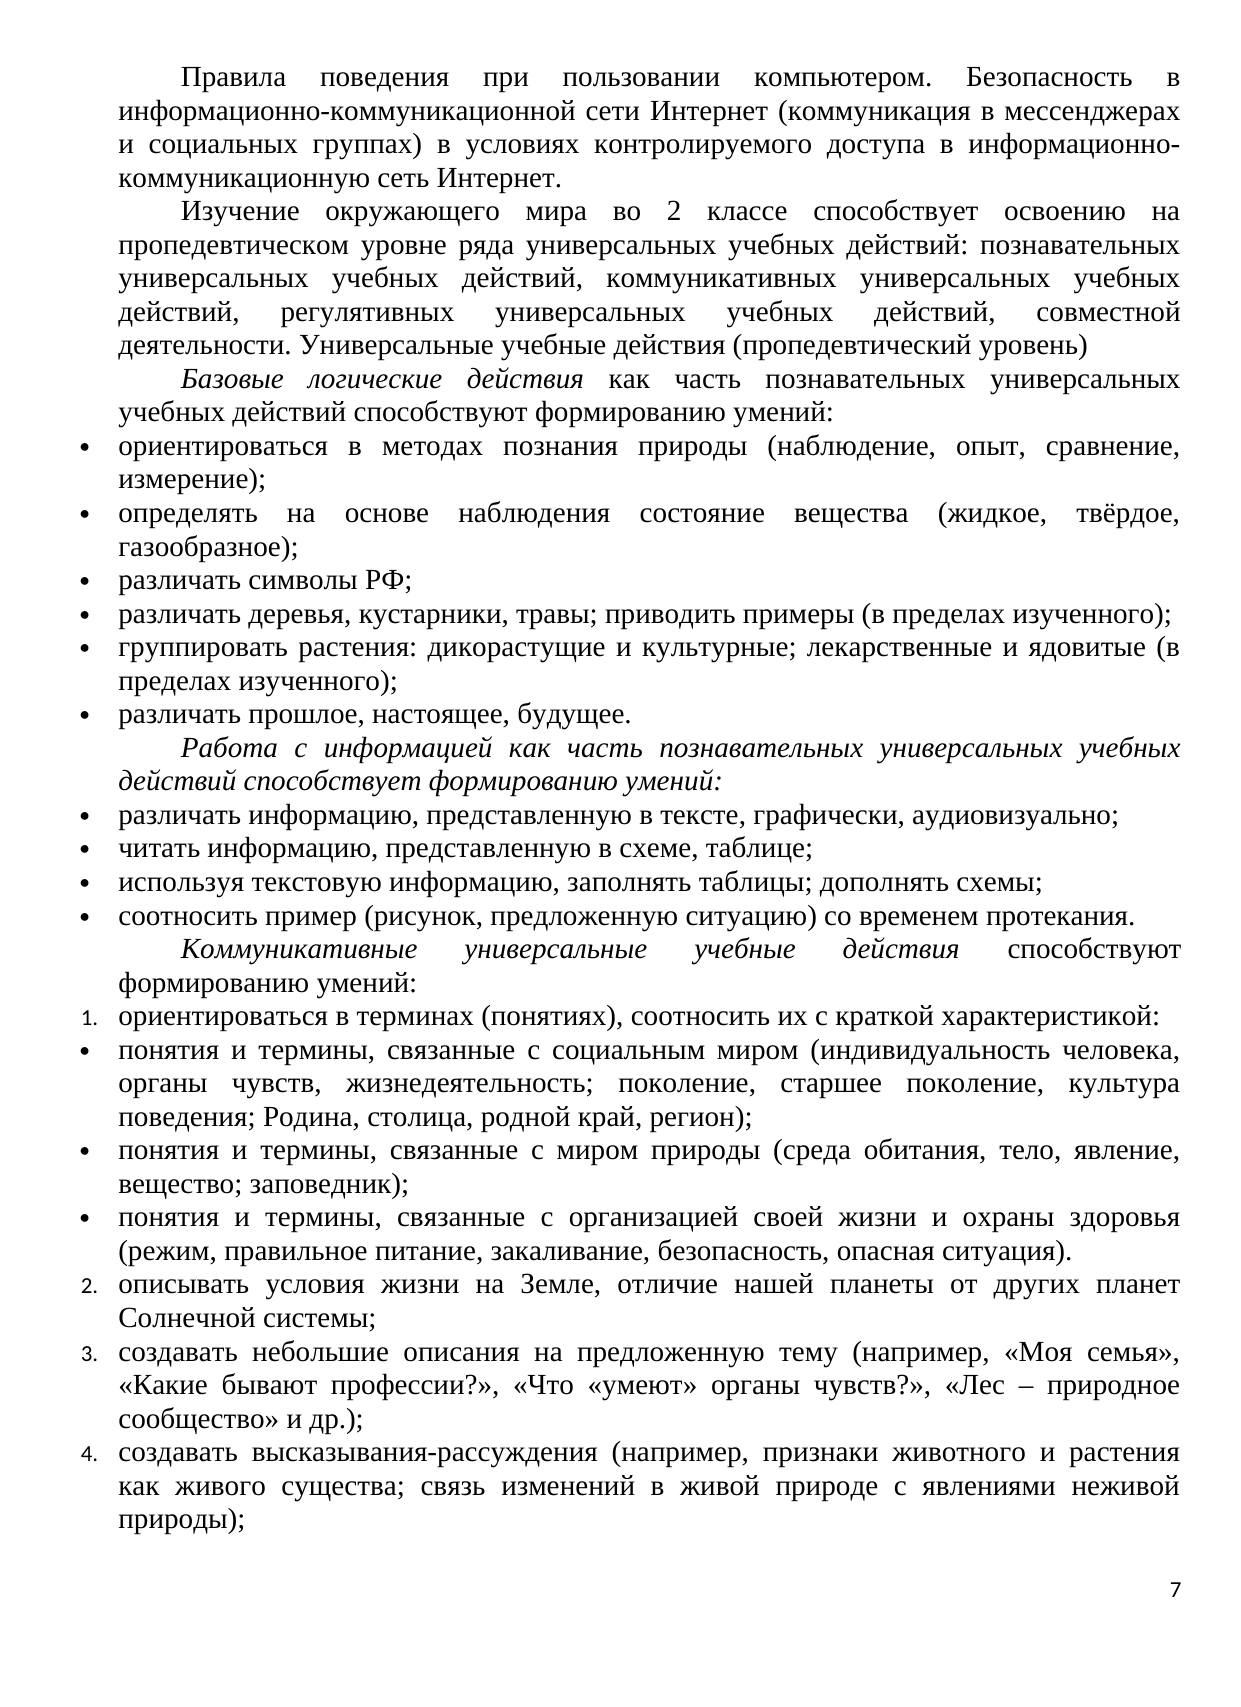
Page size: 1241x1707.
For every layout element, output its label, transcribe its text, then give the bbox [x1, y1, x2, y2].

list различать прошлое, настоящее, будущее. [81, 696, 1181, 730]
list понятия и термины, связанные с организацией своей жизни и охраны здоровья (режим, правильное питание, закаливание, безопасность, опасная ситуация). [81, 1199, 1181, 1267]
list понятия и термины, связанные с миром природы (среда обитания, тело, явление, вещество; заповедник); [81, 1132, 1181, 1199]
text Правила поведения при пользовании компьютером. Безопасность в информационно-коммуникационной сети Интернет (коммуникация в мессенджерах и социальных группах) в условиях контролируемого доступа в информационно-коммуникационную сеть Интернет. [118, 59, 1181, 193]
list ориентироваться в терминах (понятиях), соотносить их с краткой характеристикой: [81, 998, 1181, 1032]
list описывать условия жизни на Земле, отличие нашей планеты от других планет Солнечной системы; [81, 1267, 1181, 1334]
list используя текстовую информацию, заполнять таблицы; дополнять схемы; [81, 864, 1181, 898]
list соотносить пример (рисунок, предложенную ситуацию) со временем протекания. [81, 898, 1181, 931]
text Базовые логические действия как часть познавательных универсальных учебных действий способствуют формированию умений: [118, 361, 1181, 428]
list различать информацию, представленную в тексте, графически, аудиовизуально; [81, 797, 1181, 831]
text Коммуникативные универсальные учебные действия способствуют формированию умений: [118, 931, 1181, 998]
list определять на основе наблюдения состояние вещества (жидкое, твёрдое, газообразное); [81, 495, 1181, 562]
list читать информацию, представленную в схеме, таблице; [81, 831, 1181, 864]
text Работа с информацией как часть познавательных универсальных учебных действий способствует формированию умений: [118, 730, 1181, 797]
list различать символы РФ; [81, 562, 1181, 596]
list создавать высказывания-рассуждения (например, признаки животного и растения как живого существа; связь изменений в живой природе с явлениями неживой природы); [81, 1434, 1181, 1535]
list различать деревья, кустарники, травы; приводить примеры (в пределах изученного); [81, 596, 1181, 629]
list понятия и термины, связанные с социальным миром (индивидуальность человека, органы чувств, жизнедеятельность; поколение, старшее поколение, культура поведения; Родина, столица, родной край, регион); [81, 1032, 1181, 1132]
list создавать небольшие описания на предложенную тему (например, «Моя семья», «Какие бывают профессии?», «Что «умеют» органы чувств?», «Лес – природное сообщество» и др.); [81, 1334, 1181, 1434]
list группировать растения: дикорастущие и культурные; лекарственные и ядовитые (в пределах изученного); [81, 629, 1181, 696]
list ориентироваться в методах познания природы (наблюдение, опыт, сравнение, измерение); [81, 428, 1181, 495]
text Изучение окружающего мира во 2 классе способствует освоению на пропедевтическом уровне ряда универсальных учебных действий: познавательных универсальных учебных действий, коммуникативных универсальных учебных действий, регулятивных универсальных учебных действий, совместной деятельности. Универсальные учебные действия (пропедевтический уровень) [118, 193, 1181, 361]
